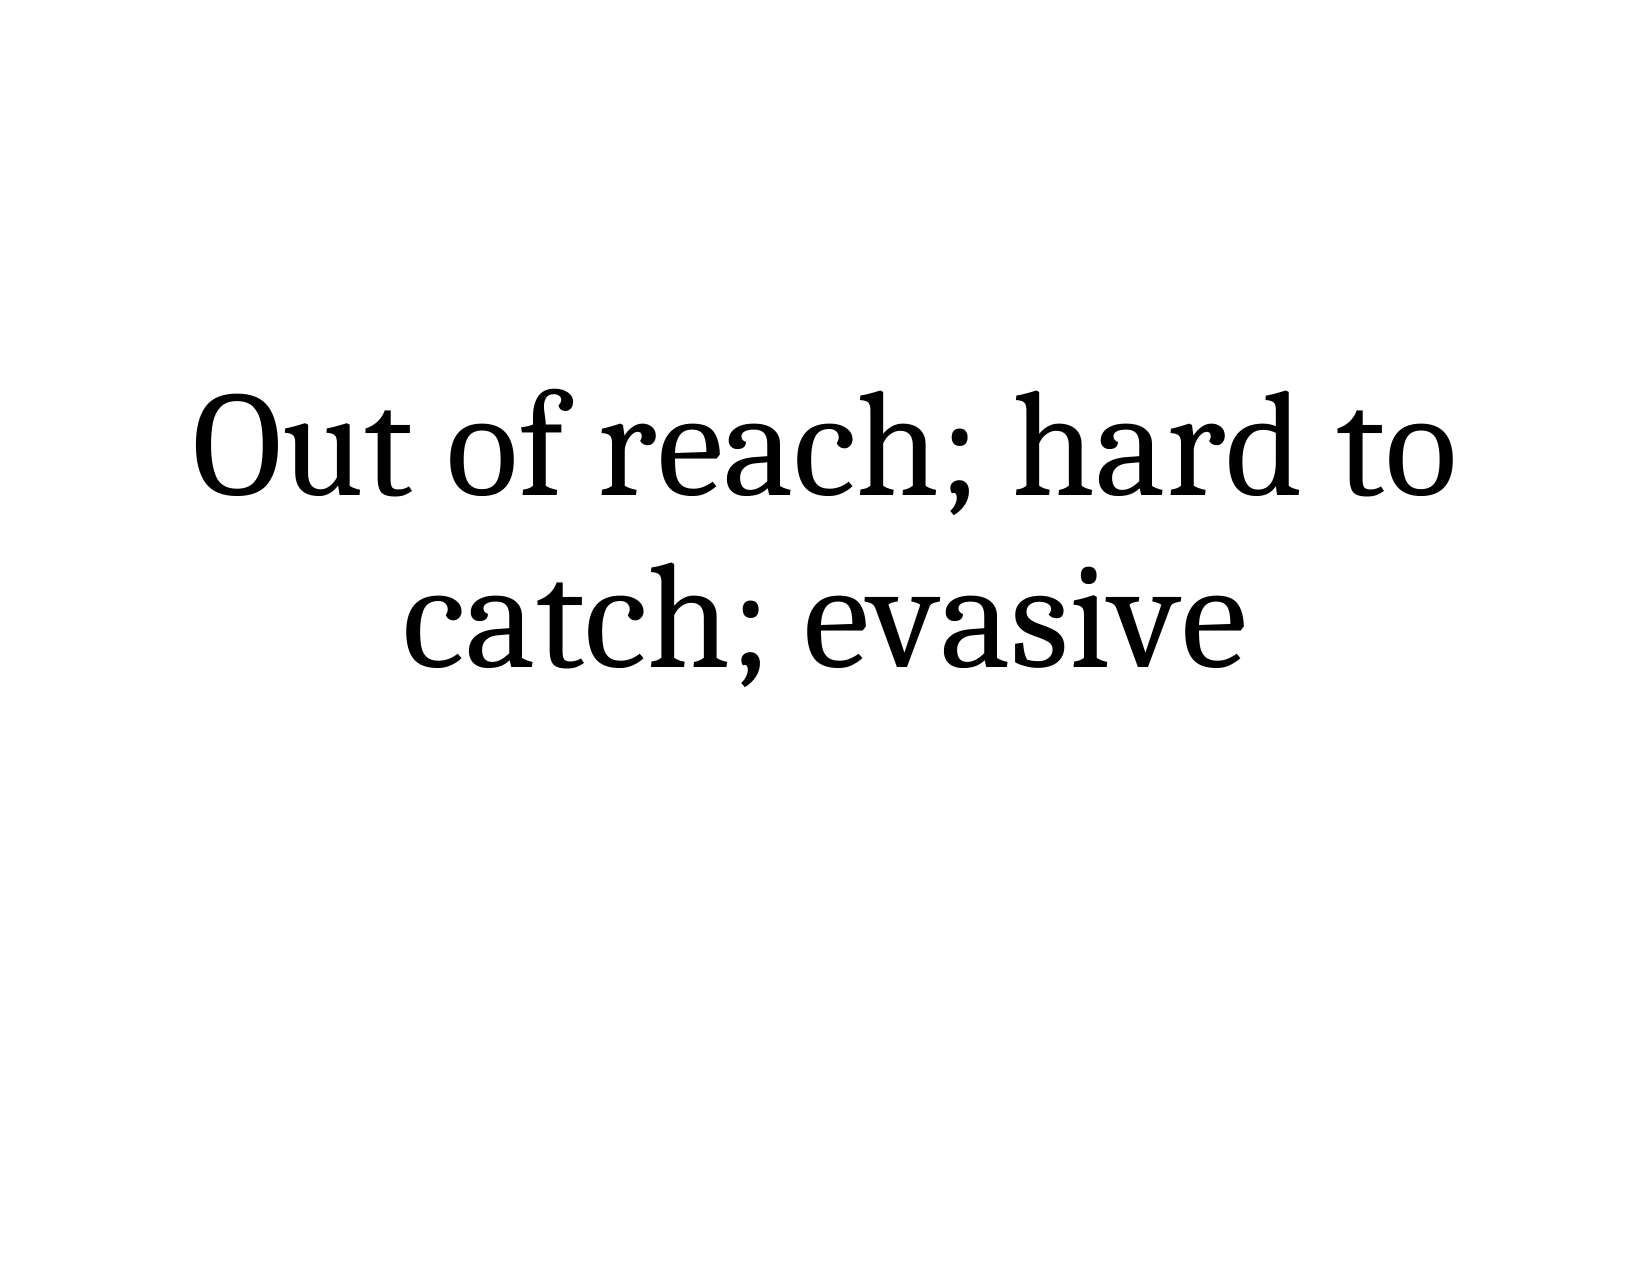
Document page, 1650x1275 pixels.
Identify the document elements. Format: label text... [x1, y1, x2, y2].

text Out of reach; hard to catch; evasive [75, 360, 1575, 705]
